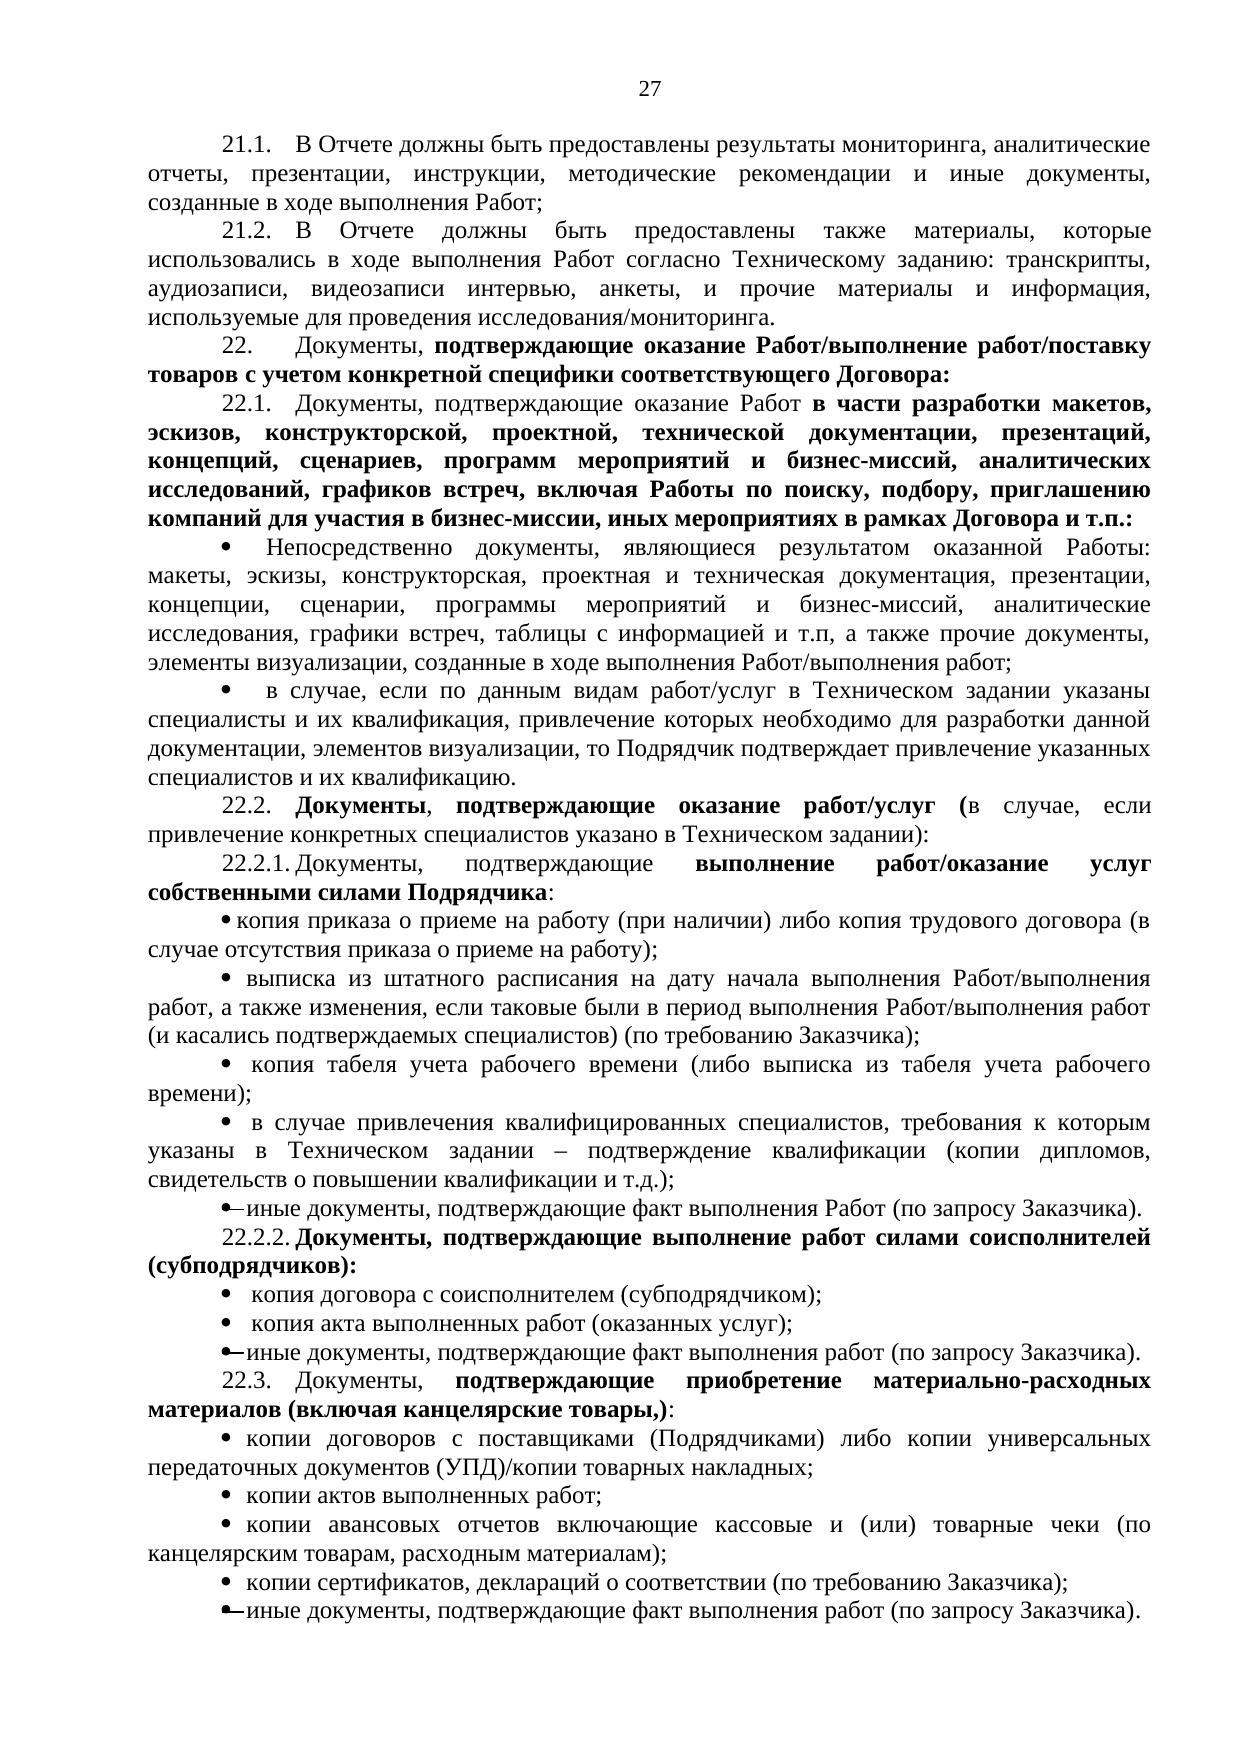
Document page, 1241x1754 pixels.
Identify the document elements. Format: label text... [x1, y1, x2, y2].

list копии авансовых отчетов включающие кассовые и (или) товарные чеки (по канцелярским товарам, расходным материалам); [148, 1509, 1152, 1567]
list выписка из штатного расписания на дату начала выполнения Работ/выполнения работ, а также изменения, если таковые были в период выполнения Работ/выполнения работ (и касались подтверждаемых специалистов) (по требованию Заказчика); [148, 963, 1152, 1049]
list в случае привлечения квалифицированных специалистов, требования к которым указаны в Техническом задании – подтверждение квалификации (копии дипломов, свидетельств о повышении квалификации и т.д.); [148, 1107, 1152, 1193]
list в случае, если по данным видам работ/услуг в Техническом задании указаны специалисты и их квалификация, привлечение которых необходимо для разработки данной документации, элементов визуализации, то Подрядчик подтверждает привлечение указанных специалистов и их квалификацию. [148, 676, 1152, 791]
list Непосредственно документы, являющиеся результатом оказанной Работы: макеты, эскизы, конструкторская, проектная и техническая документация, презентации, концепции, сценарии, программы мероприятий и бизнес-миссий, аналитические исследования, графики встреч, таблицы с информацией и т.п, а также прочие документы, элементы визуализации, созданные в ходе выполнения Работ/выполнения работ; [148, 532, 1152, 676]
list иные документы, подтверждающие факт выполнения работ (по запросу Заказчика). [148, 1596, 1152, 1624]
list В Отчете должны быть предоставлены также материалы, которые использовались в ходе выполнения Работ согласно Техническому заданию: транскрипты, аудиозаписи, видеозаписи интервью, анкеты, и прочие материалы и информация, используемые для проведения исследования/мониторинга. [148, 216, 1152, 331]
list копии сертификатов, деклараций о соответствии (по требованию Заказчика); [148, 1567, 1152, 1596]
list Документы, подтверждающие оказание Работ в части разработки макетов, эскизов, конструкторской, проектной, технической документации, презентаций, концепций, сценариев, программ мероприятий и бизнес-миссий, аналитических исследований, графиков встреч, включая Работы по поиску, подбору, приглашению компаний для участия в бизнес-миссии, иных мероприятиях в рамках Договора и т.п.: [148, 388, 1152, 532]
list иные документы, подтверждающие факт выполнения работ (по запросу Заказчика). [148, 1337, 1152, 1366]
list Документы, подтверждающие выполнение работ/оказание услуг собственными силами Подрядчика: [148, 848, 1152, 906]
list В Отчете должны быть предоставлены результаты мониторинга, аналитические отчеты, презентации, инструкции, методические рекомендации и иные документы, созданные в ходе выполнения Работ; [148, 129, 1152, 216]
list копия табеля учета рабочего времени (либо выписка из табеля учета рабочего времени); [148, 1049, 1152, 1107]
list копия договора с соисполнителем (субподрядчиком); [148, 1279, 1152, 1308]
list Документы, подтверждающие выполнение работ силами соисполнителей (субподрядчиков): [148, 1222, 1152, 1279]
list копии актов выполненных работ; [148, 1481, 1152, 1509]
list Документы, подтверждающие оказание работ/услуг (в случае, если привлечение конкретных специалистов указано в Техническом задании): [148, 791, 1152, 848]
list копия приказа о приеме на работу (при наличии) либо копия трудового договора (в случае отсутствия приказа о приеме на работу); [148, 906, 1152, 963]
list Документы, подтверждающие оказание Работ/выполнение работ/поставку товаров с учетом конкретной специфики соответствующего Договора: [148, 331, 1152, 388]
list копии договоров с поставщиками (Подрядчиками) либо копии универсальных передаточных документов (УПД)/копии товарных накладных; [148, 1423, 1152, 1481]
list Документы, подтверждающие приобретение материально-расходных материалов (включая канцелярские товары,): [148, 1366, 1152, 1423]
list иные документы, подтверждающие факт выполнения Работ (по запросу Заказчика). [148, 1193, 1152, 1222]
list копия акта выполненных работ (оказанных услуг); [148, 1308, 1152, 1337]
